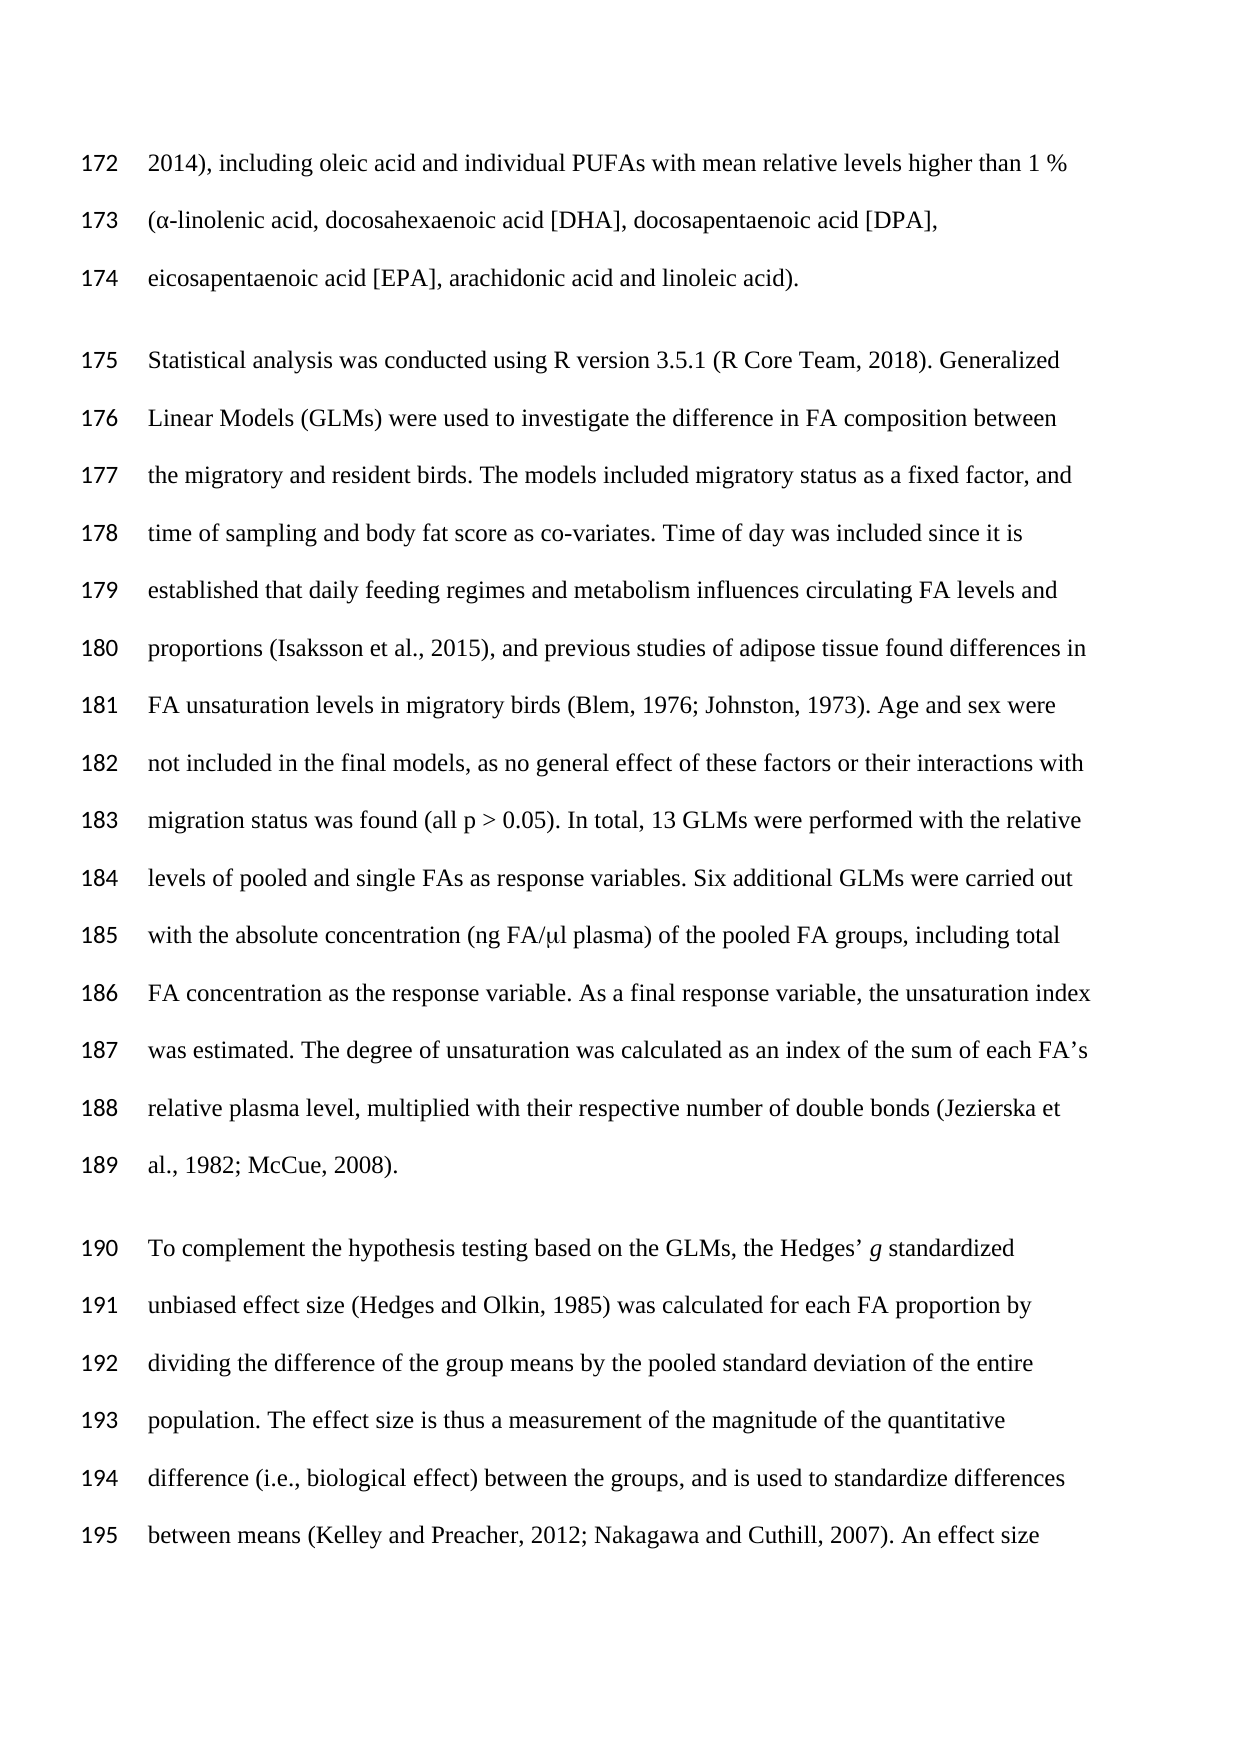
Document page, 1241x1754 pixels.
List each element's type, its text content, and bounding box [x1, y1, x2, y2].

text Statistical analysis was conducted using R version 3.5.1 (R Core Team, 2018). Generalized Linear Models (GLMs) were used to investigate the difference in FA composition between the migratory and resident birds. The models included migratory status as a fixed factor, and time of sampling and body fat score as co-variates. Time of day was included since it is established that daily feeding regimes and metabolism influences circulating FA levels and proportions (Isaksson et al., 2015), and previous studies of adipose tissue found differences in FA unsaturation levels in migratory birds (Blem, 1976; Johnston, 1973). Age and sex were not included in the final models, as no general effect of these factors or their interactions with migration status was found (all p > 0.05). In total, 13 GLMs were performed with the relative levels of pooled and single FAs as response variables. Six additional GLMs were carried out with the absolute concentration (ng FA/l plasma) of the pooled FA groups, including total FA concentration as the response variable. As a final response variable, the unsaturation index was estimated. The degree of unsaturation was calculated as an index of the sum of each FA’s relative plasma level, multiplied with their respective number of double bonds (Jezierska et al., 1982; McCue, 2008). [148, 345, 1093, 1179]
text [148, 1233, 1093, 1549]
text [148, 148, 1093, 291]
